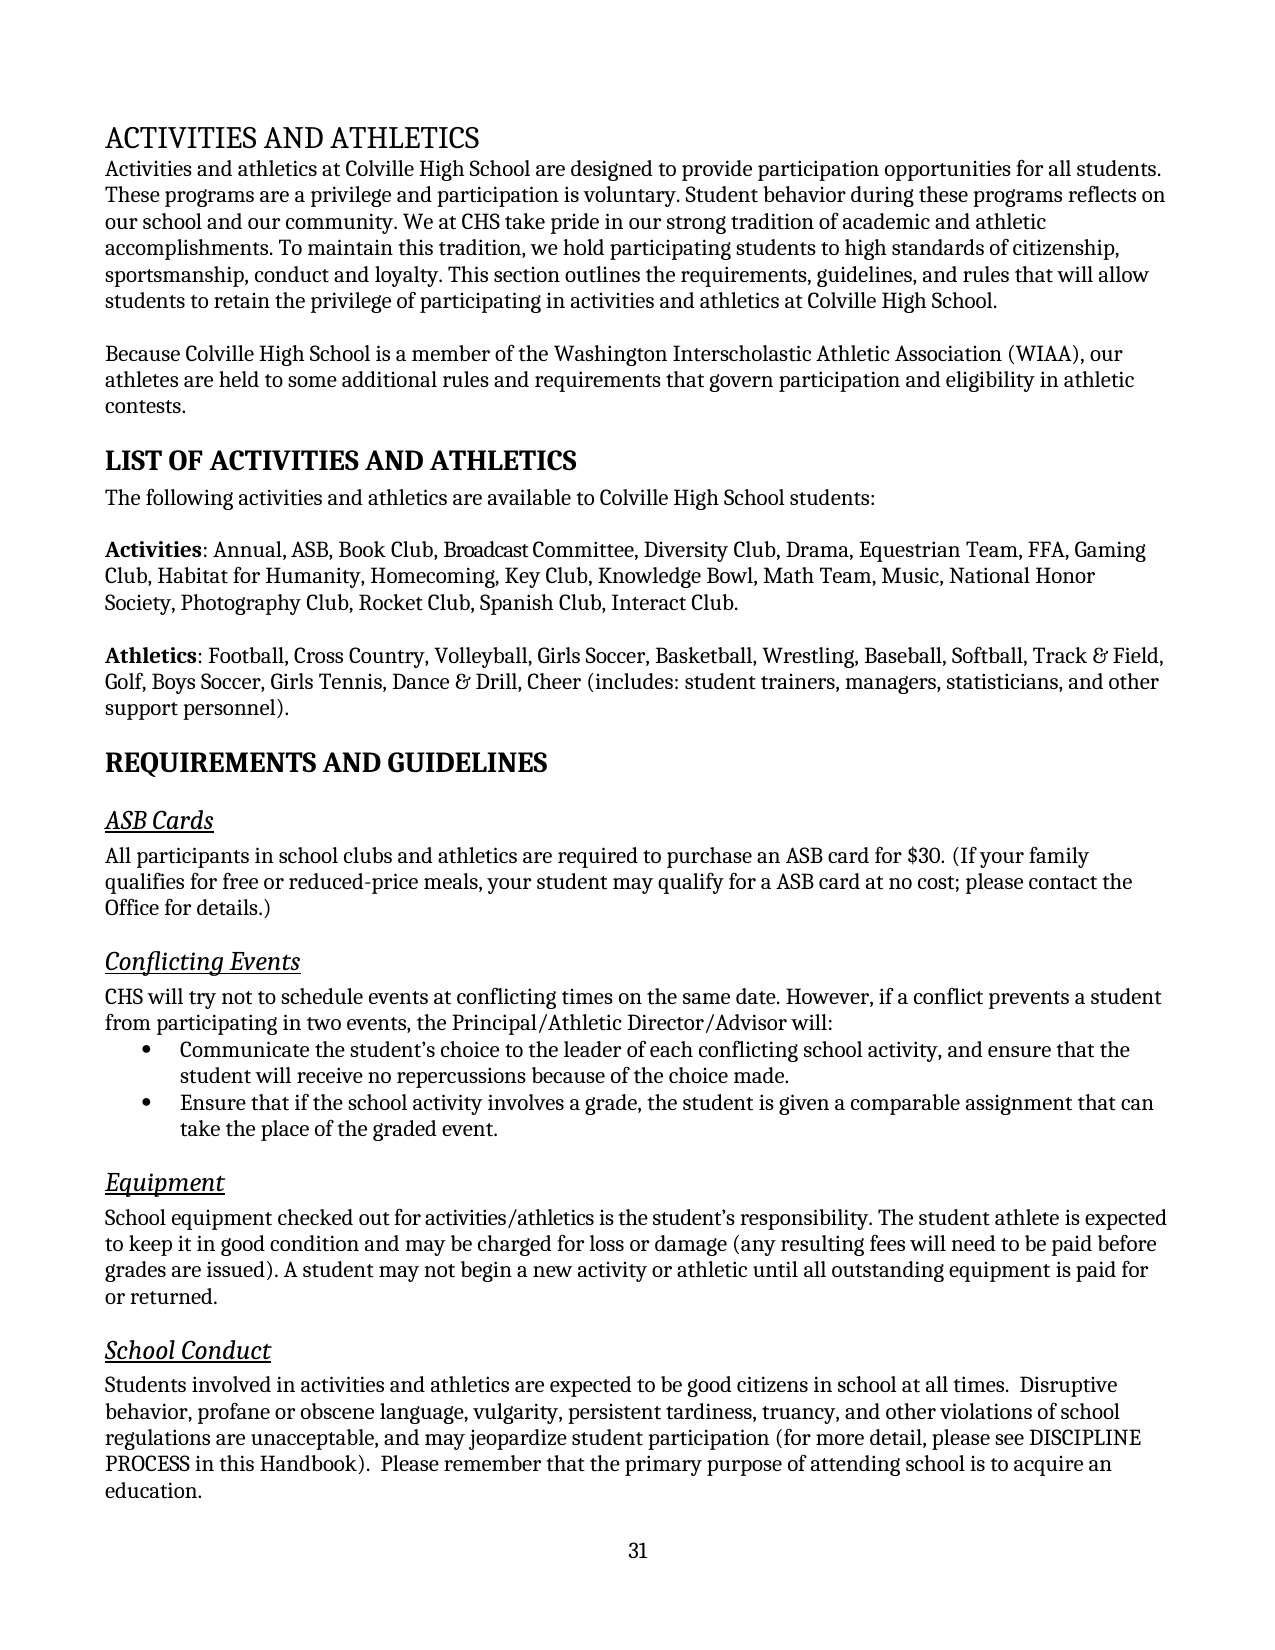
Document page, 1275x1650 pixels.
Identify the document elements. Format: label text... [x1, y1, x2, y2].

subtitle LIST OF ACTIVITIES AND ATHLETICS [105, 444, 1170, 478]
text Because Colville High School is a member of the Washington Interscholastic Athletic Association (WIAA), our athletes are held to some additional rules and requirements that govern participation and eligibility in athletic contests. [105, 340, 1170, 419]
text CHS will try not to schedule events at conflicting times on the same date. However, if a conflict prevents a student from participating in two events, the Principal/Athletic Director/Advisor will: [105, 984, 1170, 1037]
list Ensure that if the school activity involves a grade, the student is given a comparable assignment that can take the place of the graded event. [142, 1089, 1170, 1142]
subtitle Equipment [105, 1167, 1170, 1198]
text Athletics: Football, Cross Country, Volleyball, Girls Soccer, Basketball, Wrestling, Baseball, Softball, Track & Field, Golf, Boys Soccer, Girls Tennis, Dance & Drill, Cheer (includes: student trainers, managers, statisticians, and other support personnel). [105, 642, 1170, 721]
text Activities: Annual, ASB, Book Club, Broadcast Committee, Diversity Club, Drama, Equestrian Team, FFA, Gaming Club, Habitat for Humanity, Homecoming, Key Club, Knowledge Bowl, Math Team, Music, National Honor Society, Photography Club, Rocket Club, Spanish Club, Interact Club. [105, 537, 1170, 616]
subtitle Conflicting Events [105, 946, 1170, 978]
subtitle ACTIVITIES AND ATHLETICS [105, 120, 1170, 156]
subtitle REQUIREMENTS AND GUIDELINES [105, 746, 1170, 780]
text Students involved in activities and athletics are expected to be good citizens in school at all times. Disruptive behavior, profane or obscene language, vulgarity, persistent tardiness, truancy, and other violations of school regulations are unacceptable, and may jeopardize student participation (for more detail, please see DISCIPLINE PROCESS in this Handbook). Please remember that the primary purpose of attending school is to acquire an education. [105, 1372, 1170, 1504]
text Activities and athletics at Colville High School are designed to provide participation opportunities for all students. These programs are a privilege and participation is voluntary. Student behavior during these programs reflects on our school and our community. We at CHS take pride in our strong tradition of academic and athletic accomplishments. To maintain this tradition, we hold participating students to high standards of citizenship, sportsmanship, conduct and loyalty. This section outlines the requirements, guidelines, and rules that will allow students to retain the privilege of participating in activities and athletics at Colville High School. [105, 156, 1170, 314]
text The following activities and athletics are available to Colville High School students: [105, 484, 1170, 511]
text All participants in school clubs and athletics are required to purchase an ASB card for $30. (If your family qualifies for free or reduced-price meals, your student may qualify for a ASB card at no cost; please contact the Office for details.) [105, 842, 1170, 921]
text School equipment checked out for activities/athletics is the student’s responsibility. The student athlete is expected to keep it in good condition and may be charged for loss or damage (any resulting fees will need to be paid before grades are issued). A student may not begin a new activity or athletic until all outstanding equipment is paid for or returned. [105, 1204, 1170, 1310]
subtitle School Conduct [105, 1335, 1170, 1366]
list Communicate the student’s choice to the leader of each conflicting school activity, and ensure that the student will receive no repercussions because of the choice made. [142, 1037, 1170, 1089]
subtitle ASB Cards [105, 805, 1170, 836]
